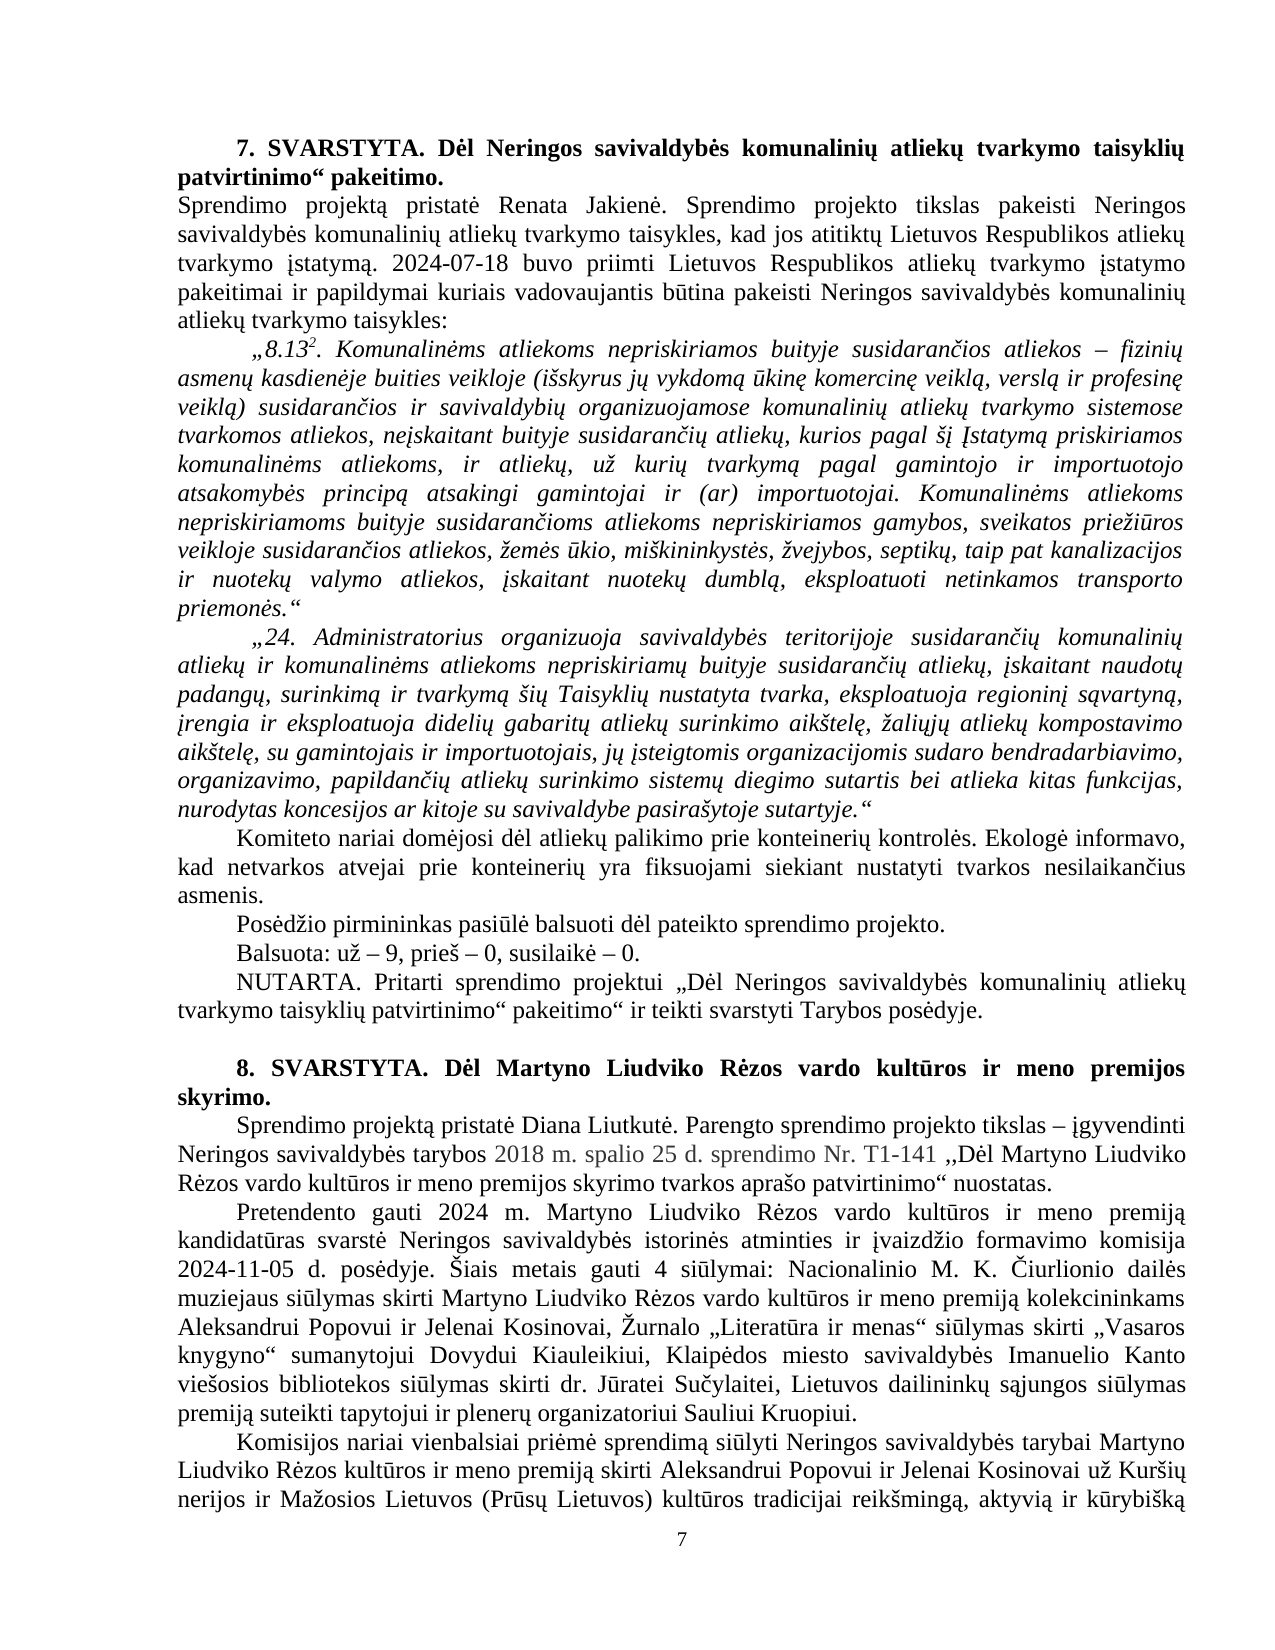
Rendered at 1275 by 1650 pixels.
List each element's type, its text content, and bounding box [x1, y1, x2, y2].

text 8. SVARSTYTA. Dėl Martyno Liudviko Rėzos vardo kultūros ir meno premijos skyrimo. [177, 1053, 1186, 1110]
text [177, 1427, 1186, 1513]
text Posėdžio pirmininkas pasiūlė balsuoti dėl pateikto sprendimo projekto. [177, 909, 1186, 938]
text Sprendimo projektą pristatė Diana Liutkutė. Parengto sprendimo projekto tikslas – įgyvendinti Neringos savivaldybės tarybos 2018 m. spalio 25 d. sprendimo Nr. T1-141 ,,Dėl Martyno Liudviko Rėzos vardo kultūros ir meno premijos skyrimo tvarkos aprašo patvirtinimo“ nuostatas. [177, 1110, 1186, 1197]
text Pretendento gauti 2024 m. Martyno Liudviko Rėzos vardo kultūros ir meno premiją kandidatūras svarstė Neringos savivaldybės istorinės atminties ir įvaizdžio formavimo komisija 2024-11-05 d. posėdyje. Šiais metais gauti 4 siūlymai: Nacionalinio M. K. Čiurlionio dailės muziejaus siūlymas skirti Martyno Liudviko Rėzos vardo kultūros ir meno premiją kolekcininkams Aleksandrui Popovui ir Jelenai Kosinovai, Žurnalo „Literatūra ir menas“ siūlymas skirti „Vasaros knygyno“ sumanytojui Dovydui Kiauleikiui, Klaipėdos miesto savivaldybės Imanuelio Kanto viešosios bibliotekos siūlymas skirti dr. Jūratei Sučylaitei, Lietuvos dailininkų sąjungos siūlymas premiją suteikti tapytojui ir plenerų organizatoriui Sauliui Kruopiui. [177, 1197, 1186, 1427]
text Sprendimo projektą pristatė Renata Jakienė. Sprendimo projekto tikslas pakeisti Neringos savivaldybės komunalinių atliekų tvarkymo taisykles, kad jos atitiktų Lietuvos Respublikos atliekų tvarkymo įstatymą. 2024-07-18 buvo priimti Lietuvos Respublikos atliekų tvarkymo įstatymo pakeitimai ir papildymai kuriais vadovaujantis būtina pakeisti Neringos savivaldybės komunalinių atliekų tvarkymo taisykles: [177, 190, 1186, 334]
text NUTARTA. Pritarti sprendimo projektui „Dėl Neringos savivaldybės komunalinių atliekų tvarkymo taisyklių patvirtinimo“ pakeitimo“ ir teikti svarstyti Tarybos posėdyje. [177, 967, 1186, 1024]
text 7. SVARSTYTA. Dėl Neringos savivaldybės komunalinių atliekų tvarkymo taisyklių patvirtinimo“ pakeitimo. [177, 133, 1186, 190]
text „24. Administratorius organizuoja savivaldybės teritorijoje susidarančių komunalinių atliekų ir komunalinėms atliekoms nepriskiriamų buityje susidarančių atliekų, įskaitant naudotų padangų, surinkimą ir tvarkymą šių Taisyklių nustatyta tvarka, eksploatuoja regioninį sąvartyną, įrengia ir eksploatuoja didelių gabaritų atliekų surinkimo aikštelę, žaliųjų atliekų kompostavimo aikštelę, su gamintojais ir importuotojais, jų įsteigtomis organizacijomis sudaro bendradarbiavimo, organizavimo, papildančių atliekų surinkimo sistemų diegimo sutartis bei atlieka kitas funkcijas, nurodytas koncesijos ar kitoje su savivaldybe pasirašytoje sutartyje.“ [177, 622, 1186, 823]
text „8.132. Komunalinėms atliekoms nepriskiriamos buityje susidarančios atliekos – fizinių asmenų kasdienėje buities veikloje (išskyrus jų vykdomą ūkinę komercinę veiklą, verslą ir profesinę veiklą) susidarančios ir savivaldybių organizuojamose komunalinių atliekų tvarkymo sistemose tvarkomos atliekos, neįskaitant buityje susidarančių atliekų, kurios pagal šį Įstatymą priskiriamos komunalinėms atliekoms, ir atliekų, už kurių tvarkymą pagal gamintojo ir importuotojo atsakomybės principą atsakingi gamintojai ir (ar) importuotojai. Komunalinėms atliekoms nepriskiriamoms buityje susidarančioms atliekoms nepriskiriamos gamybos, sveikatos priežiūros veikloje susidarančios atliekos, žemės ūkio, miškininkystės, žvejybos, septikų, taip pat kanalizacijos ir nuotekų valymo atliekos, įskaitant nuotekų dumblą, eksploatuoti netinkamos transporto priemonės.“ [177, 334, 1186, 622]
text Komiteto nariai domėjosi dėl atliekų palikimo prie konteinerių kontrolės. Ekologė informavo, kad netvarkos atvejai prie konteinerių yra fiksuojami siekiant nustatyti tvarkos nesilaikančius asmenis. [177, 823, 1186, 909]
text Balsuota: už – 9, prieš – 0, susilaikė – 0. [177, 938, 1186, 967]
